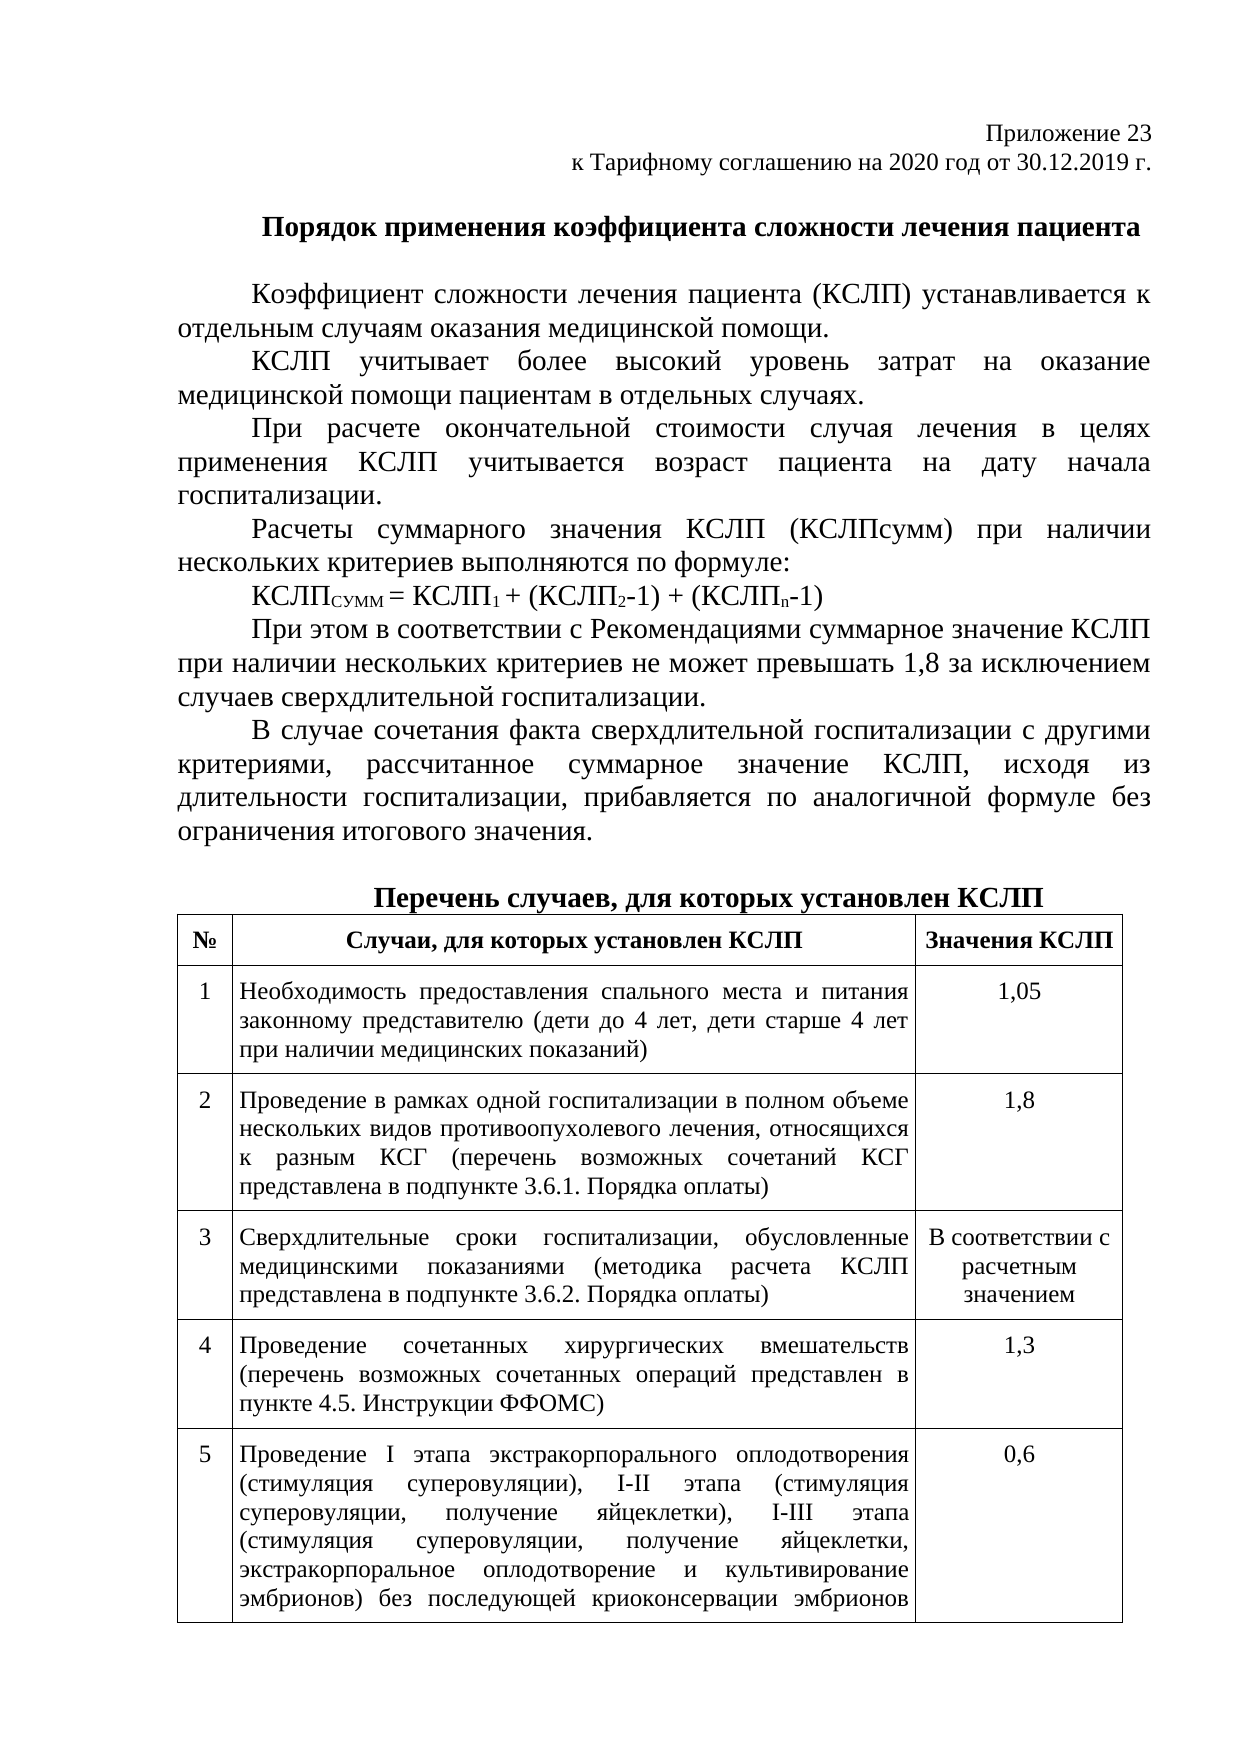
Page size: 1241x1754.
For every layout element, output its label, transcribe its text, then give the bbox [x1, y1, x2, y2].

subtitle Коэффициент сложности лечения пациента (КСЛП) устанавливается к отдельным случаям оказания медицинской помощи. [177, 276, 1152, 343]
text к Тарифному соглашению на 2020 год от 30.12.2019 г. [177, 147, 1152, 176]
table_cell 2 [178, 1074, 232, 1210]
text В случае сочетания факта сверхдлительной госпитализации с другими критериями, рассчитанное суммарное значение КСЛП, исходя из длительности госпитализации, прибавляется по аналогичной формуле без ограничения итогового значения. [177, 712, 1152, 846]
text Перечень случаев, для которых установлен КСЛП [177, 880, 1152, 913]
table_cell 5 [178, 1429, 232, 1622]
table_cell Сверхдлительные сроки госпитализации, обусловленные медицинскими показаниями (методика расчета КСЛП представлена в подпункте 3.6.2. Порядка оплаты) [233, 1211, 915, 1319]
table_cell Необходимость предоставления спального места и питания законному представителю (дети до 4 лет, дети старше 4 лет при наличии медицинских показаний) [233, 966, 915, 1073]
table_cell 0,6 [916, 1429, 1122, 1622]
table_cell 1,05 [916, 966, 1122, 1073]
table_cell 1,3 [916, 1320, 1122, 1427]
text При расчете окончательной стоимости случая лечения в целях применения КСЛП учитывается возраст пациента на дату начала госпитализации. [177, 410, 1152, 511]
table_cell 1,8 [916, 1074, 1122, 1210]
text При этом в соответствии с Рекомендациями суммарное значение КСЛП при наличии нескольких критериев не может превышать 1,8 за исключением случаев сверхдлительной госпитализации. [177, 612, 1152, 712]
table_header № [178, 915, 232, 964]
table_cell 1 [178, 966, 232, 1073]
table_cell 3 [178, 1211, 232, 1319]
table_cell 4 [178, 1320, 232, 1427]
subtitle КСЛП учитывает более высокий уровень затрат на оказание медицинской помощи пациентам в отдельных случаях. [177, 343, 1152, 410]
table_cell В соответствии с расчетным значением [916, 1211, 1122, 1319]
text Расчеты суммарного значения КСЛП (КСЛПсумм) при наличии нескольких критериев выполняются по формуле: [177, 511, 1152, 578]
text Приложение 23 [177, 118, 1152, 147]
table_cell Проведение сочетанных хирургических вмешательств (перечень возможных сочетанных операций представлен в пункте 4.5. Инструкции ФФОМС) [233, 1320, 915, 1427]
text Порядок применения коэффициента сложности лечения пациента [177, 209, 1152, 243]
text КСЛПСУММ = КСЛП1 + (КСЛП2-1) + (КСЛПn-1) [177, 578, 1152, 612]
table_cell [233, 1429, 915, 1622]
table_header Значения КСЛП [916, 915, 1122, 964]
table_header Случаи, для которых установлен КСЛП [233, 915, 915, 964]
table_cell Проведение в рамках одной госпитализации в полном объеме нескольких видов противоопухолевого лечения, относящихся к разным КСГ (перечень возможных сочетаний КСГ представлена в подпункте 3.6.1. Порядка оплаты) [233, 1074, 915, 1210]
